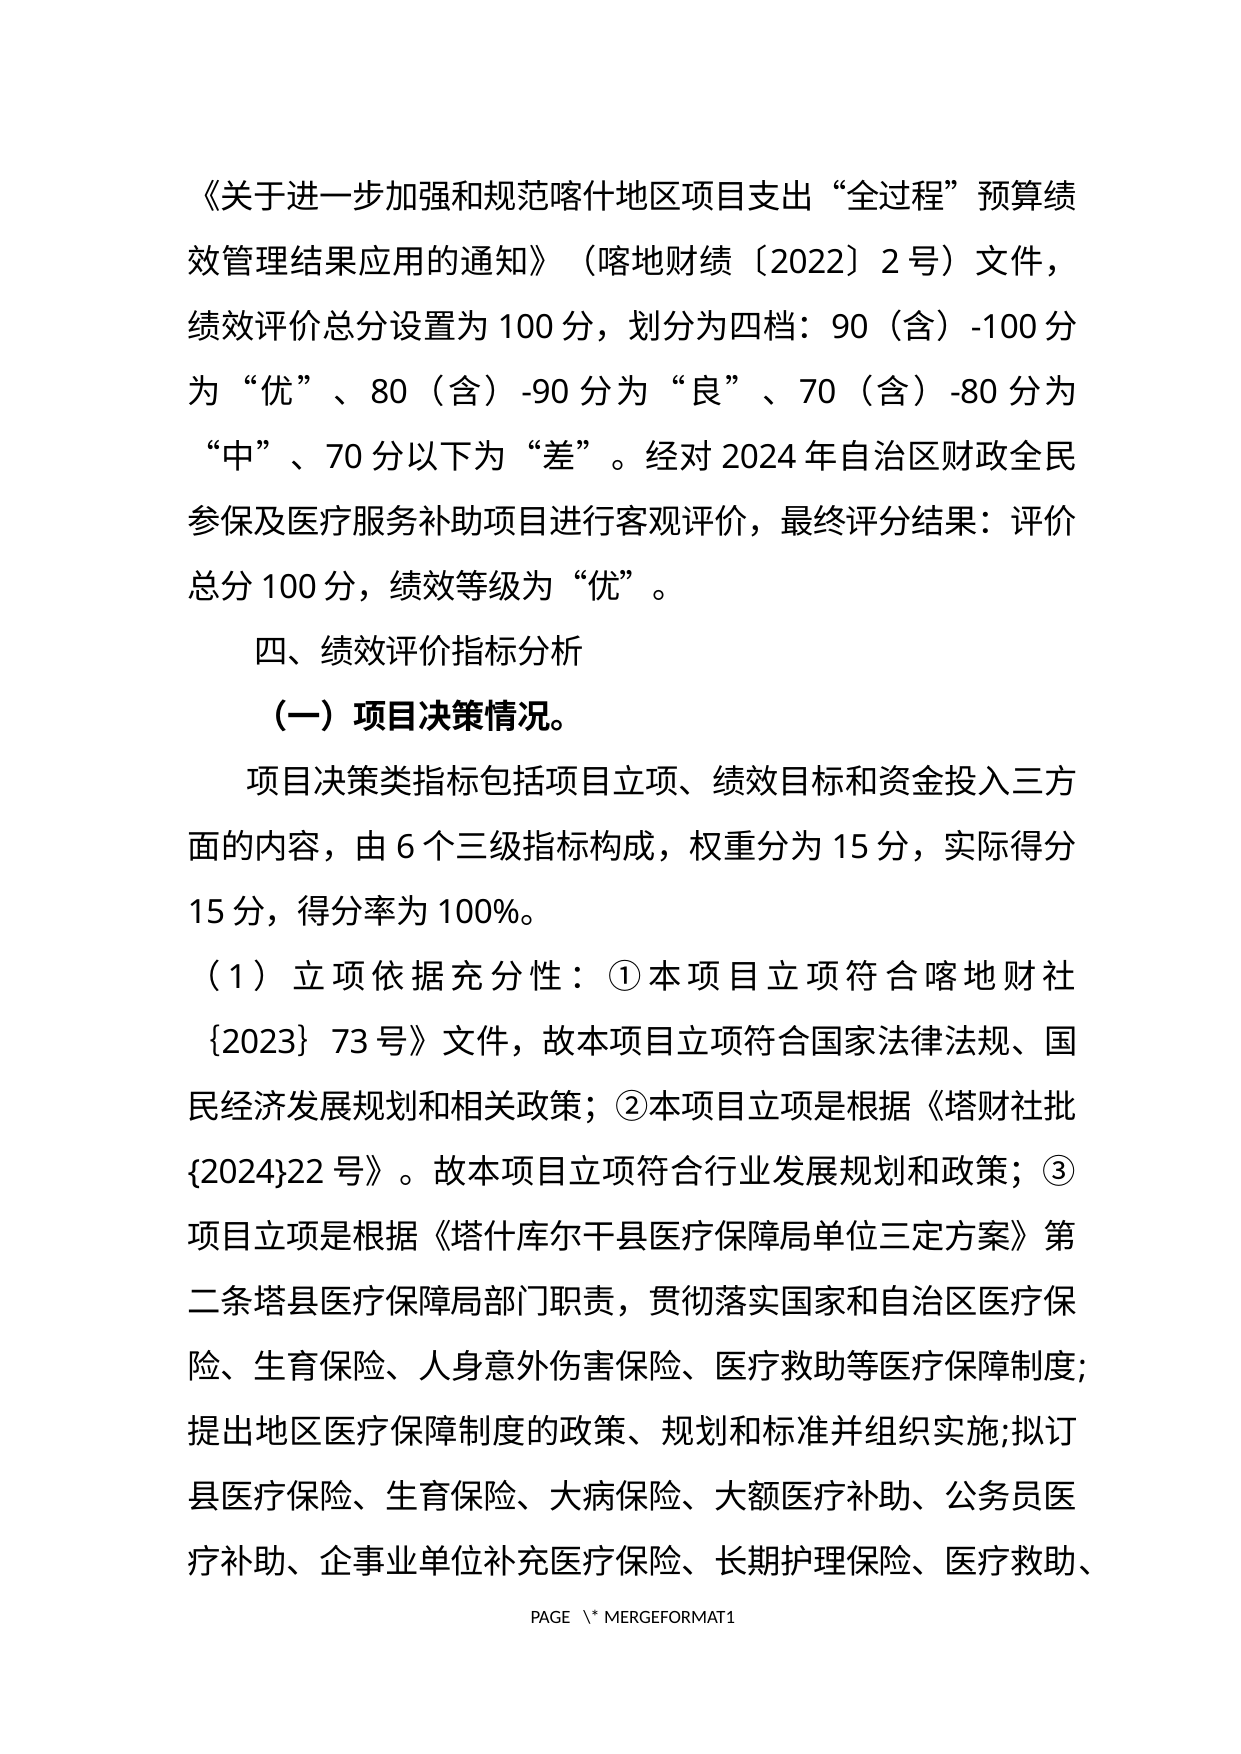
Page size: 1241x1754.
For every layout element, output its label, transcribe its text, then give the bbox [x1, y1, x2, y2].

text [187, 747, 1078, 1592]
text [187, 162, 1078, 617]
text （一）项目决策情况。 [187, 682, 1078, 747]
text 四、绩效评价指标分析 [187, 617, 1078, 682]
